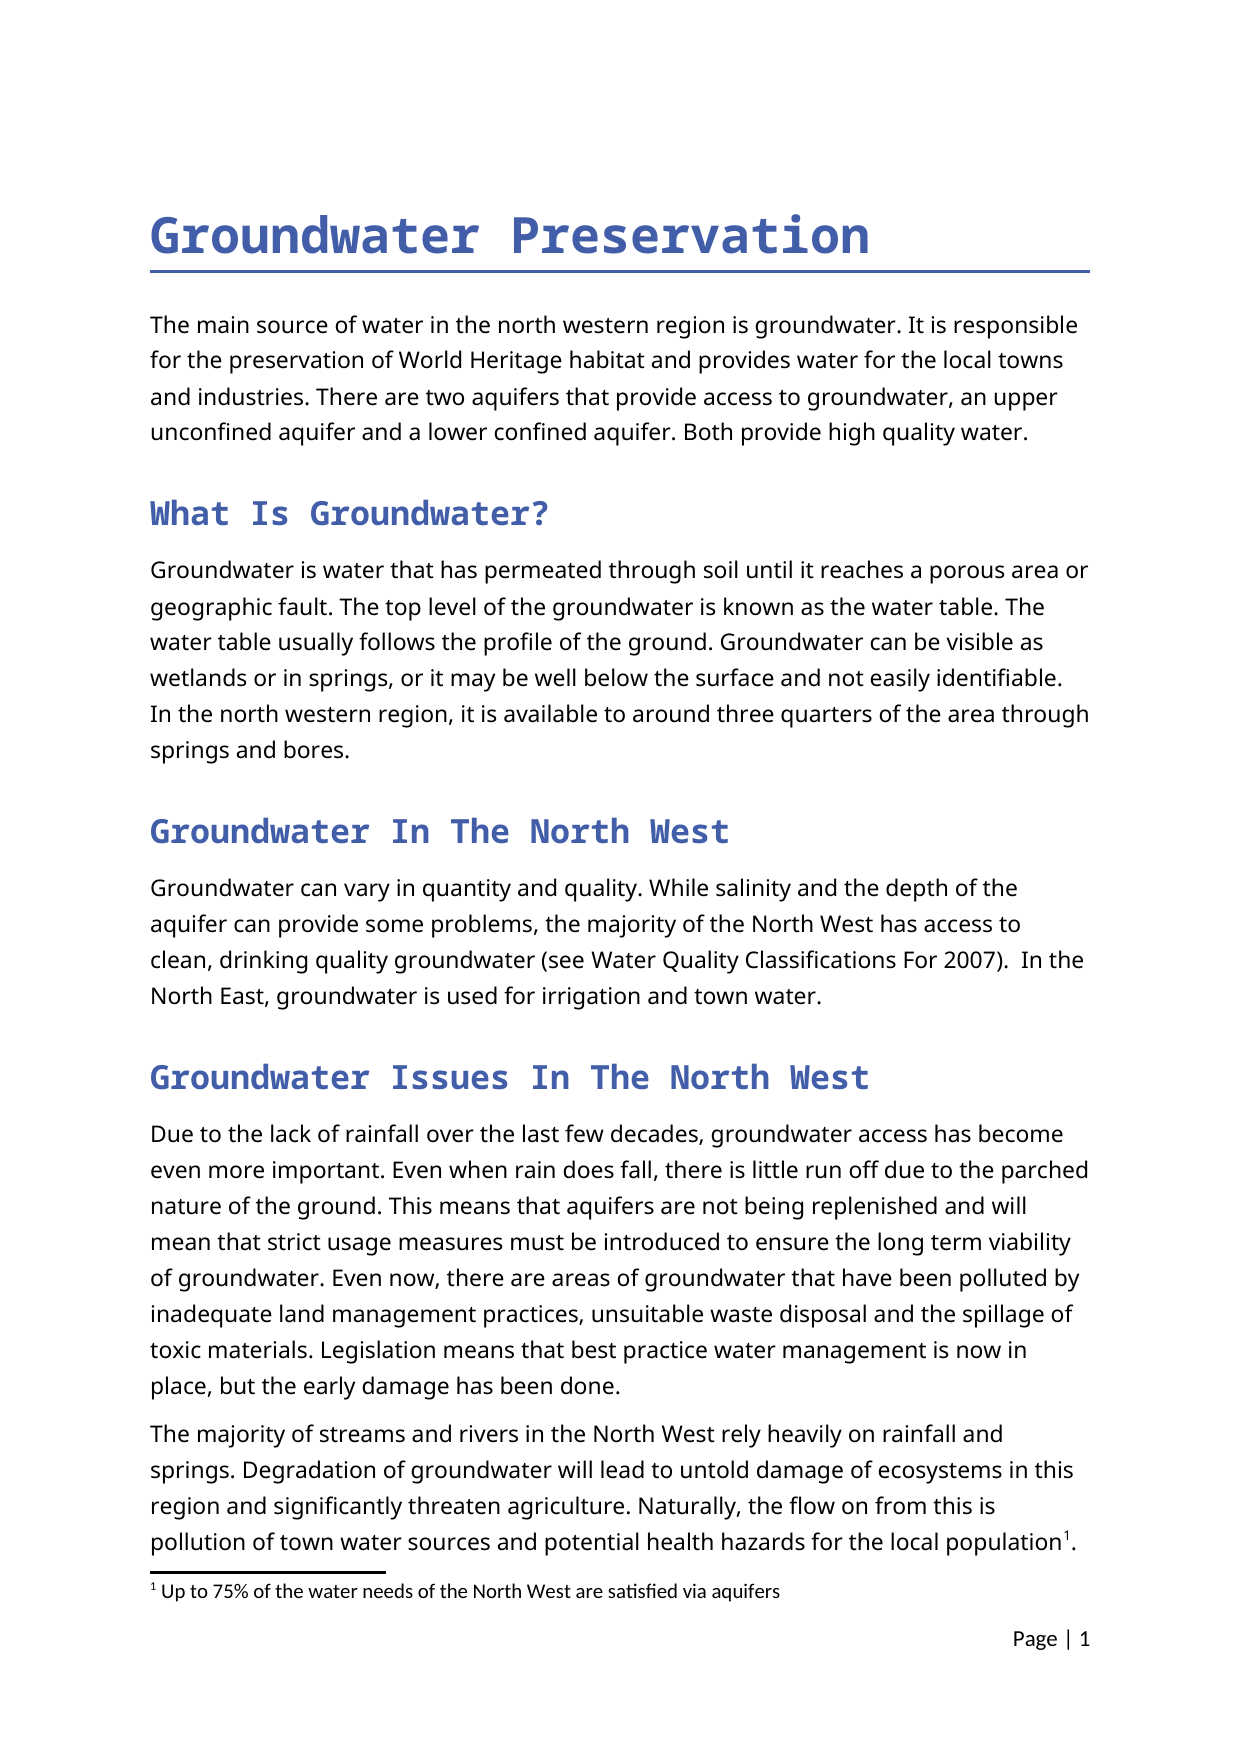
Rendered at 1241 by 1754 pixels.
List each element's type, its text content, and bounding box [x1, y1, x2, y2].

text Groundwater Preservation [150, 200, 1090, 270]
text The majority of streams and rivers in the North West rely heavily on rainfall and springs. Degradation of groundwater will lead to untold damage of ecosystems in this region and significantly threaten agriculture. Naturally, the flow on from this is pollution of town water sources and potential health hazards for the local population. [150, 1418, 1090, 1557]
text Groundwater In The North West [150, 808, 1090, 853]
text Groundwater is water that has permeated through soil until it reaches a porous area or geographic fault. The top level of the groundwater is known as the water table. The water table usually follows the profile of the ground. Groundwater can be visible as wetlands or in springs, or it may be well below the surface and not easily identifiable. In the north western region, it is available to around three quarters of the area through springs and bores. [150, 554, 1090, 765]
text Groundwater Issues In The North West [150, 1053, 1090, 1099]
text What Is Groundwater? [150, 490, 1090, 535]
text Groundwater can vary in quantity and quality. While salinity and the depth of the aquifer can provide some problems, the majority of the North West has access to clean, drinking quality groundwater (see Water Quality Classifications For 2007). In the North East, groundwater is used for irrigation and town water. [150, 872, 1090, 1011]
text Due to the lack of rainfall over the last few decades, groundwater access has become even more important. Even when rain does fall, there is little run off due to the parched nature of the ground. This means that aquifers are not being replenished and will mean that strict usage measures must be introduced to ensure the long term viability of groundwater. Even now, there are areas of groundwater that have been polluted by inadequate land management practices, unsuitable waste disposal and the spillage of toxic materials. Legislation means that best practice water management is now in place, but the early damage has been done. [150, 1118, 1090, 1401]
text The main source of water in the north western region is groundwater. It is responsible for the preservation of World Heritage habitat and provides water for the local towns and industries. There are two aquifers that provide access to groundwater, an upper unconfined aquifer and a lower confined aquifer. Both provide high quality water. [150, 308, 1090, 448]
